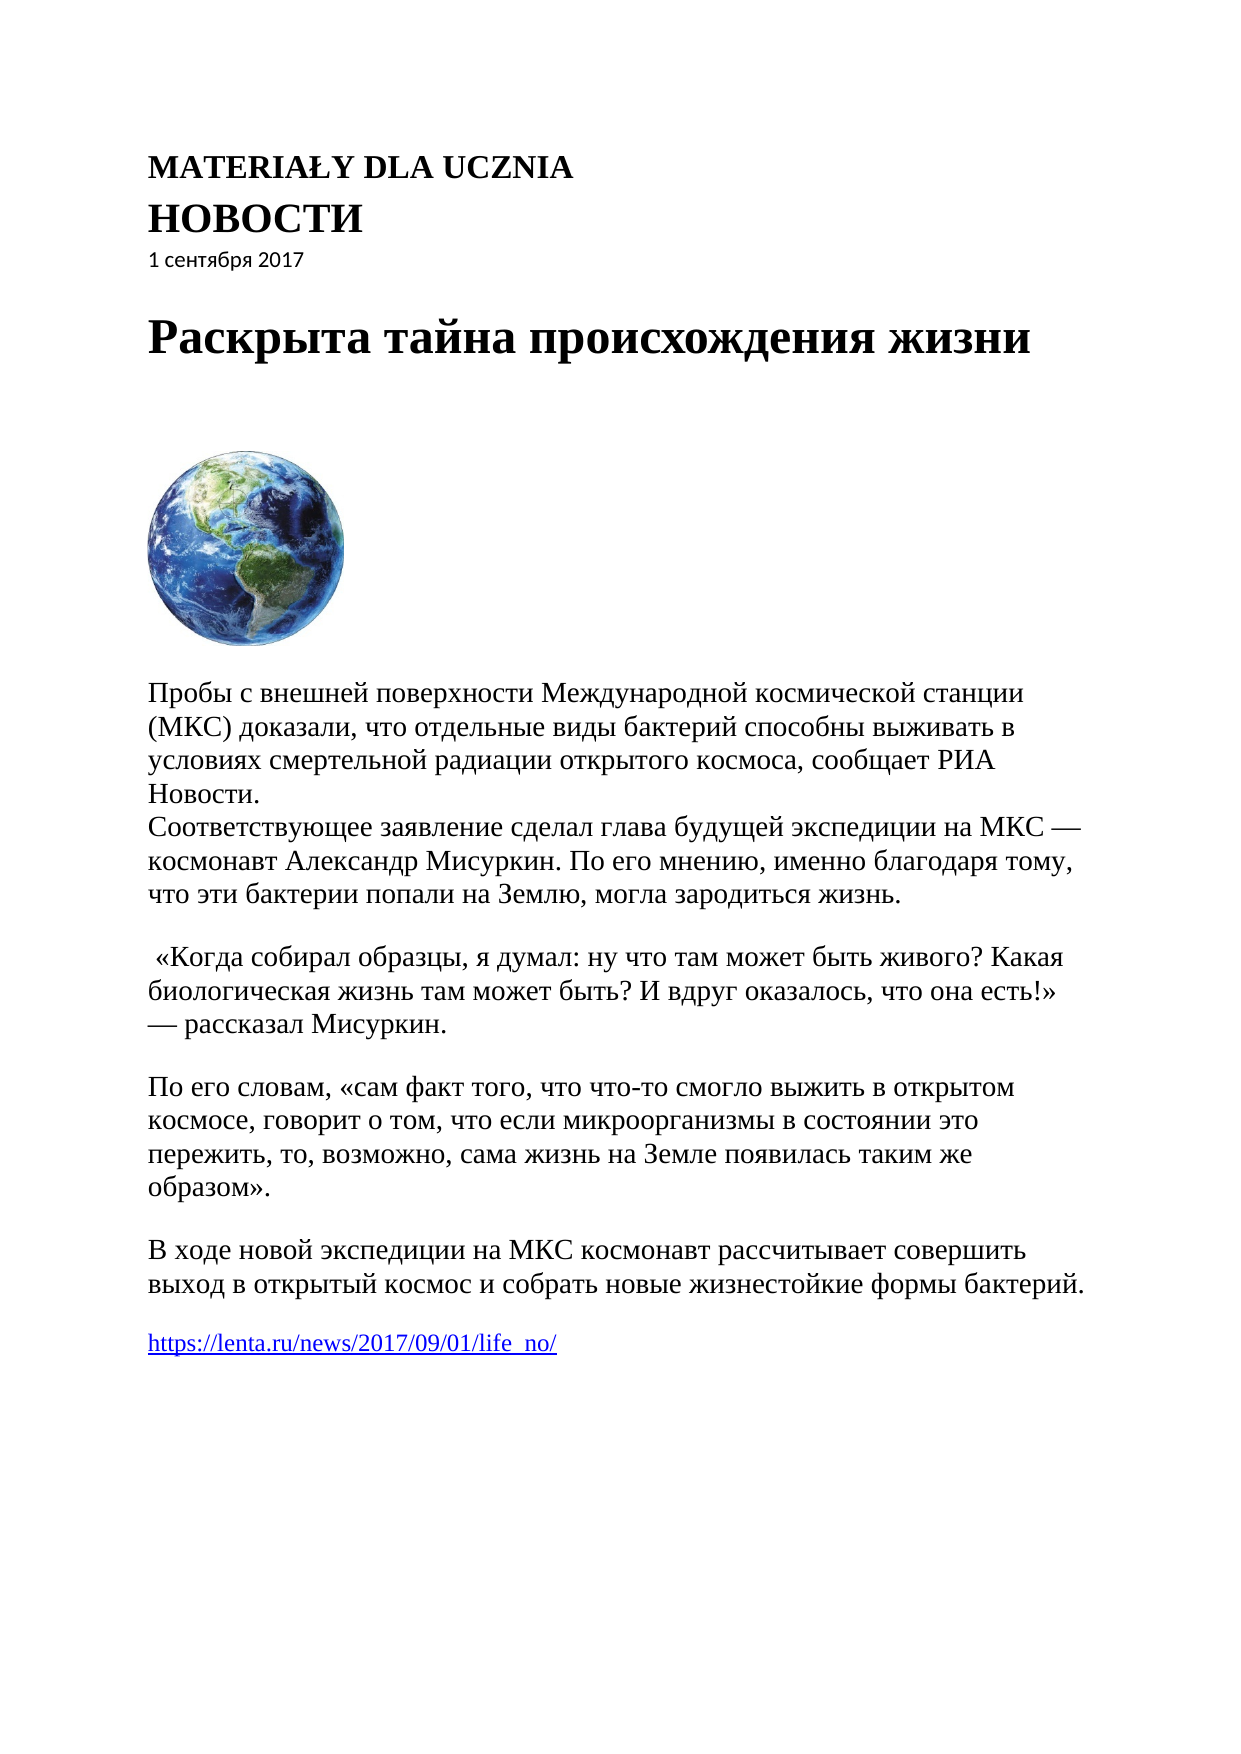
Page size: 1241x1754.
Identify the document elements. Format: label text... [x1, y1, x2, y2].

text Пробы с внешней поверхности Международной космической станции (МКС) доказали, что отдельные виды бактерий способны выживать в условиях смертельной радиации открытого космоса, сообщает РИА Новости. Соответствующее заявление сделал глава будущей экспедиции на МКС — космонавт Александр Мисуркин. По его мнению, именно благодаря тому, что эти бактерии попали на Землю, могла зародиться жизнь. [148, 675, 1093, 910]
text По его словам, «сам факт того, что что-то смогло выжить в открытом космосе, говорит о том, что если микроорганизмы в состоянии это пережить, то, возможно, сама жизнь на Земле появилась таким же образом». [148, 1069, 1093, 1203]
text Раскрыта тайна происхождения жизни [148, 307, 1093, 364]
text MATERIAŁY DLA UCZNIA НОВОСТИ 1 сентября 2017 [148, 148, 1093, 273]
text «Когда собирал образцы, я думал: ну что там может быть живого? Какая биологическая жизнь там может быть? И вдруг оказалось, что она есть!» — рассказал Мисуркин. [148, 939, 1093, 1040]
text https://lenta.ru/news/2017/09/01/life_no/ [148, 1328, 1093, 1357]
text В ходе новой экспедиции на МКС космонавт рассчитывает совершить выход в открытый космос и собрать новые жизнестойкие формы бактерий. [148, 1232, 1093, 1299]
picture [147, 451, 344, 646]
